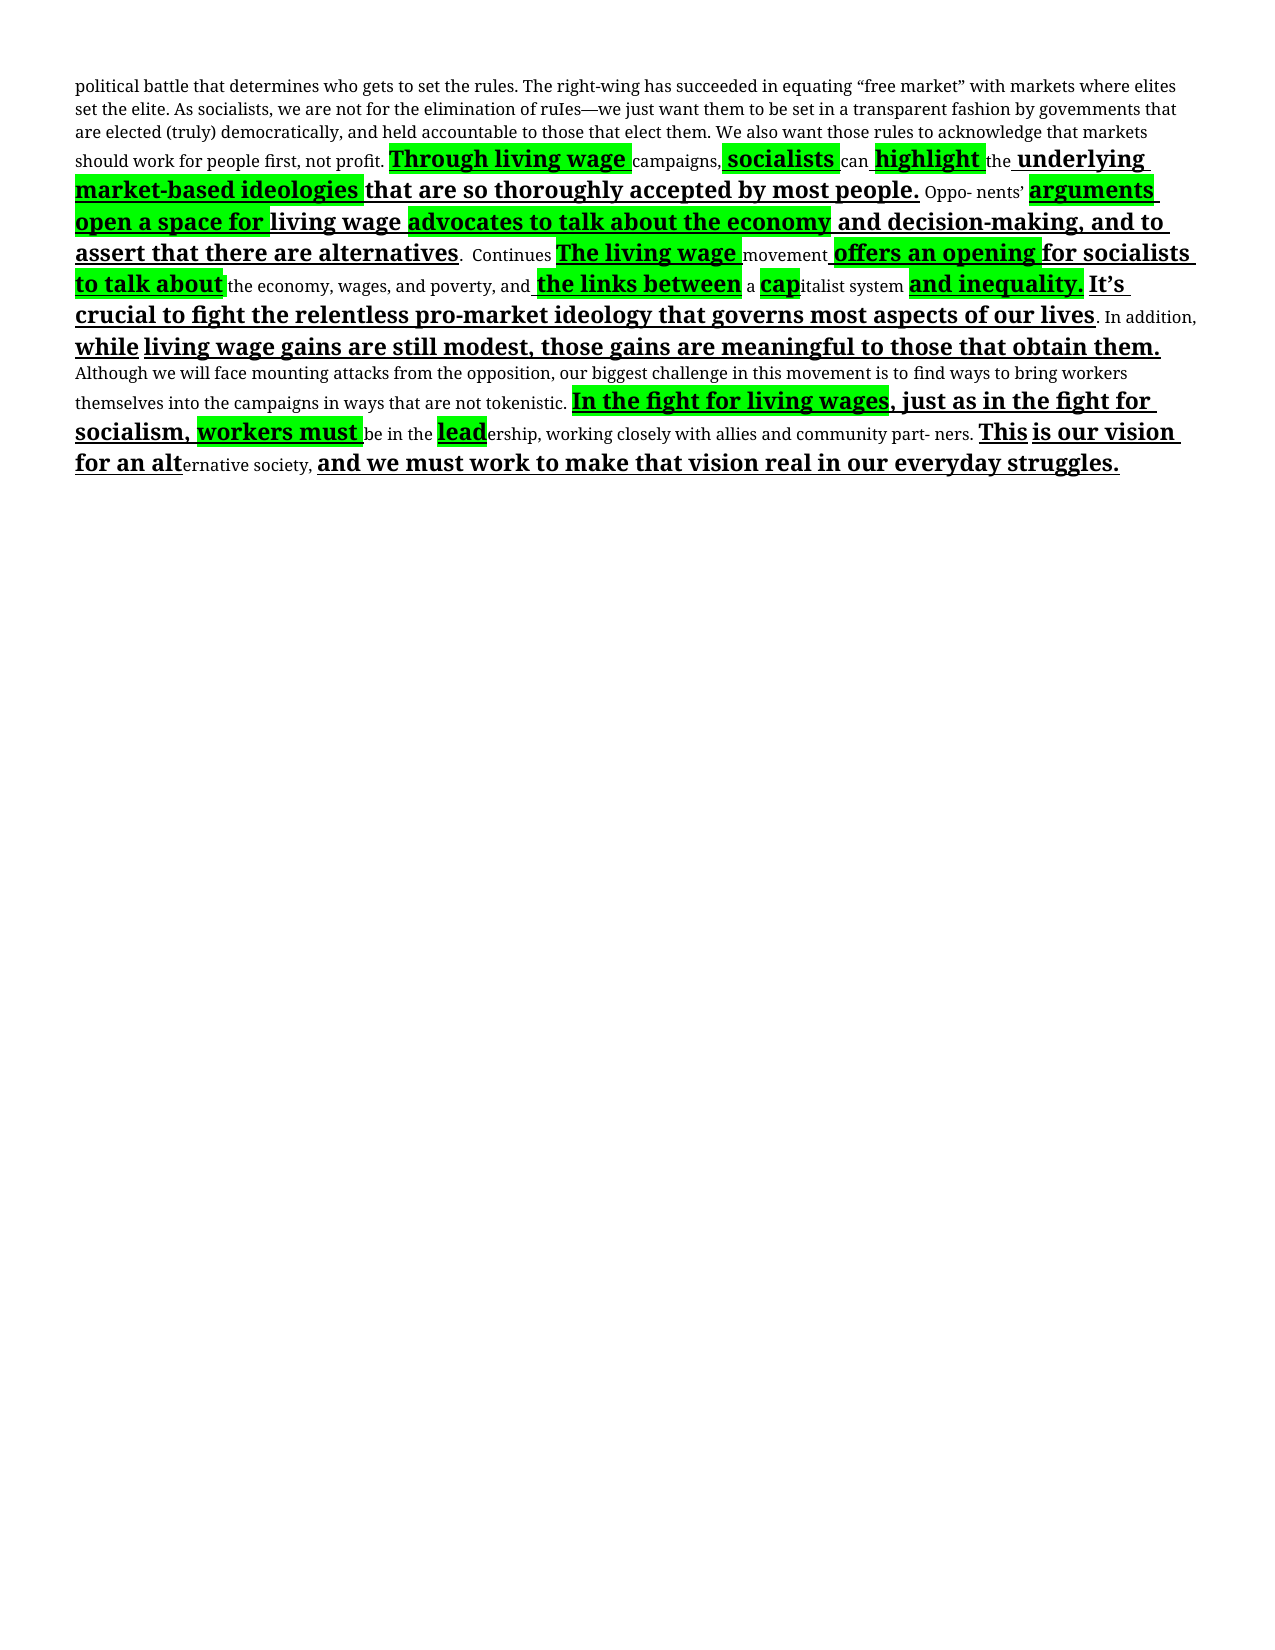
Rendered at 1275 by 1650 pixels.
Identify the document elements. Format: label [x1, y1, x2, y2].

text [75, 75, 1200, 478]
